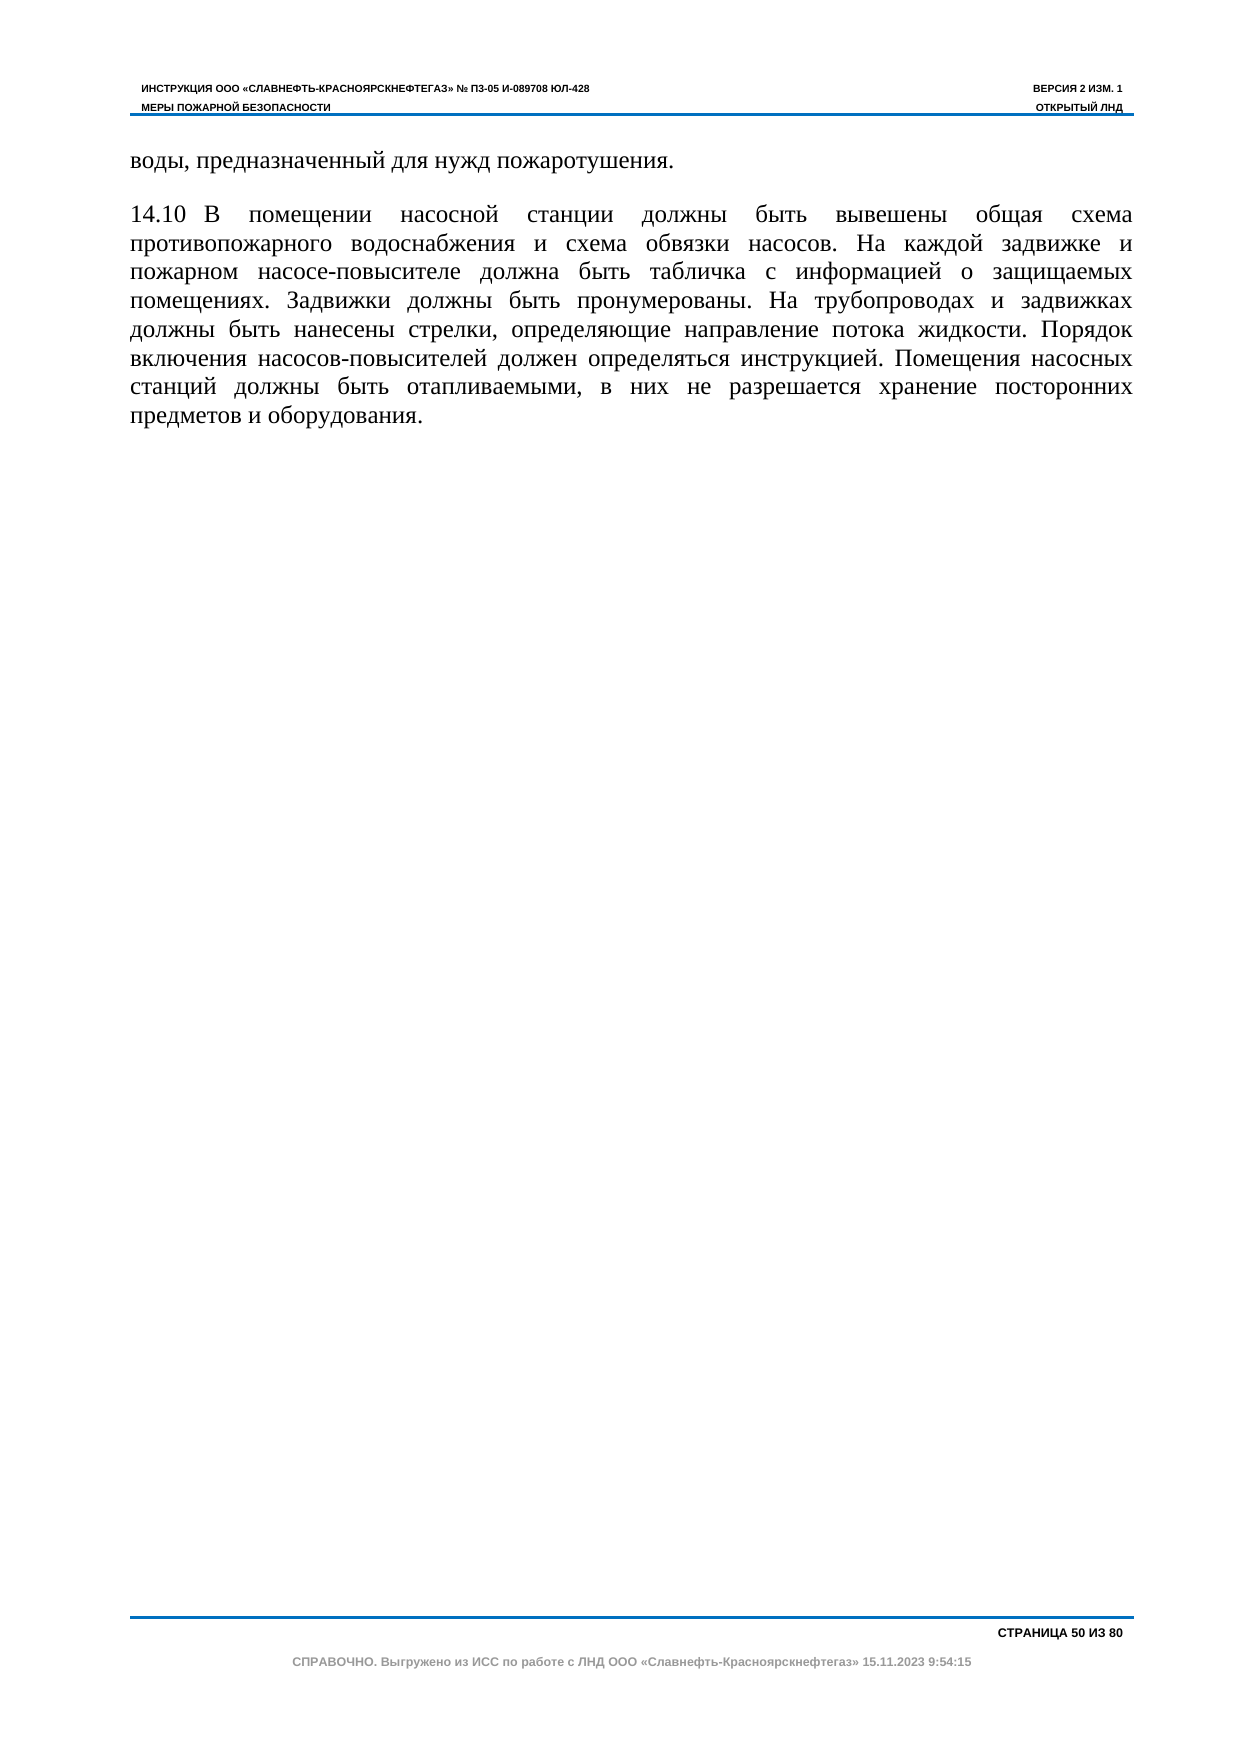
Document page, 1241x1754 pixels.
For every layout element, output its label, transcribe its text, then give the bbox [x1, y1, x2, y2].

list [130, 145, 1134, 174]
list В помещении насосной станции должны быть вывешены общая схема противопожарного водоснабжения и схема обвязки насосов. На каждой задвижке и пожарном насосе-повысителе должна быть табличка с информацией о защищаемых помещениях. Задвижки должны быть пронумерованы. На трубопроводах и задвижках должны быть нанесены стрелки, определяющие направление потока жидкости. Порядок включения насосов-повысителей должен определяться инструкцией. Помещения насосных станций должны быть отапливаемыми, в них не разрешается хранение посторонних предметов и оборудования. [130, 199, 1134, 429]
